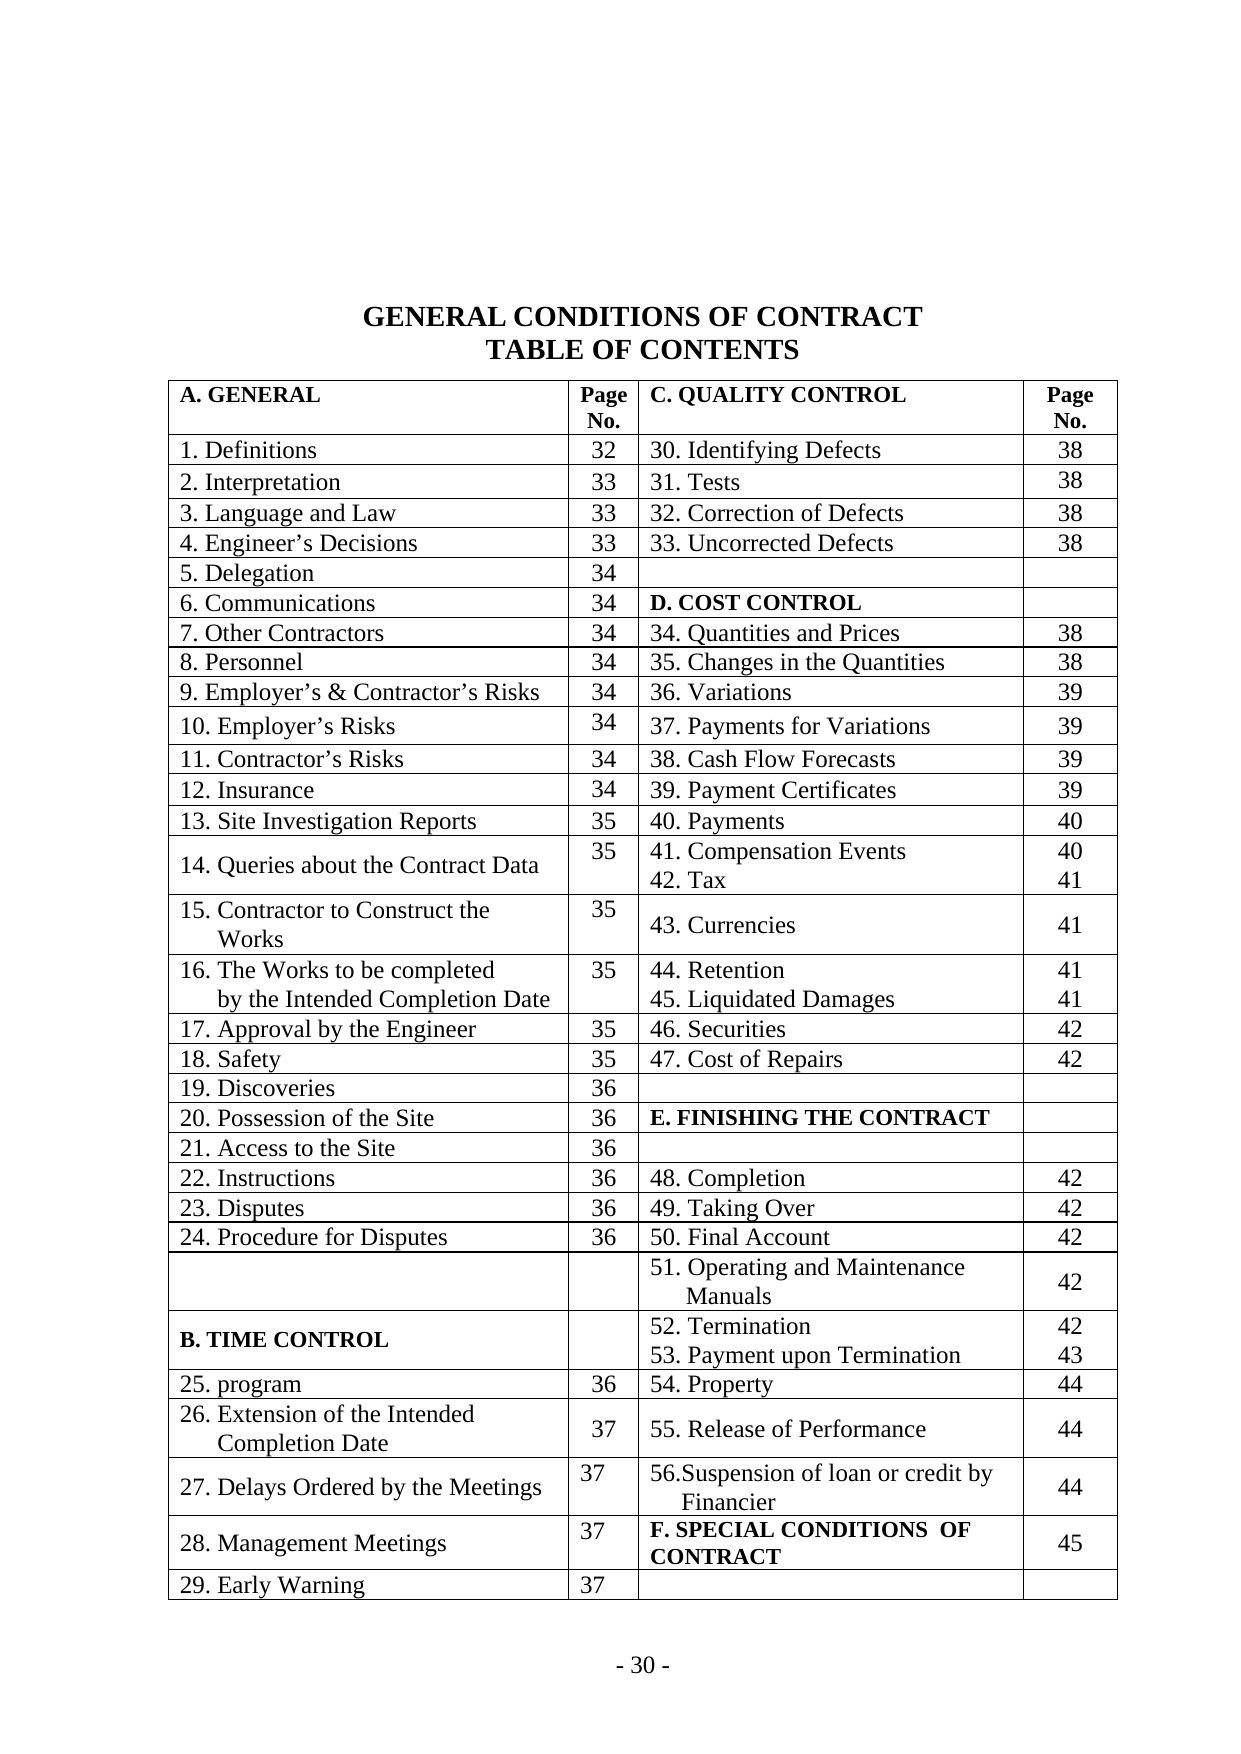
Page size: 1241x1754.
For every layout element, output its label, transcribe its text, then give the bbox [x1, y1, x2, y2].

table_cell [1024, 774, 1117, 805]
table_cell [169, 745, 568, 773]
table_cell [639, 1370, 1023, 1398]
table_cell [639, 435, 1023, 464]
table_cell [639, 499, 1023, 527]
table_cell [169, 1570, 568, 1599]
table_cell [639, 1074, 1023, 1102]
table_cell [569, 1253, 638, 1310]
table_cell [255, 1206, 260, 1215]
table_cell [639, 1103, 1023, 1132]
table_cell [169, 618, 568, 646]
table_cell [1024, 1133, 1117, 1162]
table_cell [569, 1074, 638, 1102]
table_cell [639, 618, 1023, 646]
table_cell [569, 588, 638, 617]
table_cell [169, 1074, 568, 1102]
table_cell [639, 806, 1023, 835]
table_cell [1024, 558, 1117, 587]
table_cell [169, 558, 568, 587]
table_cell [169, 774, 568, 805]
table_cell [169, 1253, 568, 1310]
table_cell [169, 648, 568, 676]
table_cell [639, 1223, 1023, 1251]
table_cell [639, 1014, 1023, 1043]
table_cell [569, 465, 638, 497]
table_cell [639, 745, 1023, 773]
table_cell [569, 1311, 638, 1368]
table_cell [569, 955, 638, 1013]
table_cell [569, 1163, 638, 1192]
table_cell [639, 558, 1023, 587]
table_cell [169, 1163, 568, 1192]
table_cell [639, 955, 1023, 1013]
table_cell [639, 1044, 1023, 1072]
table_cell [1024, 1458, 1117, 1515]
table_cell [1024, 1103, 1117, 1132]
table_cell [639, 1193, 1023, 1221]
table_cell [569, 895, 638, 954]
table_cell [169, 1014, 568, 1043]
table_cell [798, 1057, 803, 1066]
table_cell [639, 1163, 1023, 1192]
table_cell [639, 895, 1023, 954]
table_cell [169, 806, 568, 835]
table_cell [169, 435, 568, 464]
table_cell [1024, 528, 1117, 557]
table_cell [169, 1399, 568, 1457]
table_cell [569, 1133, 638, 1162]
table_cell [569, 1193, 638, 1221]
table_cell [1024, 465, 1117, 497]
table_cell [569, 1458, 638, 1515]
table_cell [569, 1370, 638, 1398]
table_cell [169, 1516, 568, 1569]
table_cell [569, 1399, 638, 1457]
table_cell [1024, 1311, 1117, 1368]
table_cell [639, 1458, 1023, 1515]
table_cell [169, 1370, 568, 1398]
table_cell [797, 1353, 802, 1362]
text GENERAL CONDITIONS OF CONTRACT [150, 299, 1135, 332]
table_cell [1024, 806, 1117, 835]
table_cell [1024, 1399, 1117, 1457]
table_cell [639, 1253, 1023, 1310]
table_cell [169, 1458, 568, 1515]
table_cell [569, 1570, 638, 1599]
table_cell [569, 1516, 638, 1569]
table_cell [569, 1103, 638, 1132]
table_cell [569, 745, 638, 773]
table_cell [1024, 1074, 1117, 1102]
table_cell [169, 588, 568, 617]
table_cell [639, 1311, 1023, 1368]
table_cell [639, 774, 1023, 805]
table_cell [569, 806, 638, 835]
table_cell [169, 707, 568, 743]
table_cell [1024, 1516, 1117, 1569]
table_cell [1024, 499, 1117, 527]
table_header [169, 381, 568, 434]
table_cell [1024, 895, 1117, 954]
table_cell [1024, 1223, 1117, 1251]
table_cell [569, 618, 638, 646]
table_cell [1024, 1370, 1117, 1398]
text TABLE OF CONTENTS [150, 332, 1135, 366]
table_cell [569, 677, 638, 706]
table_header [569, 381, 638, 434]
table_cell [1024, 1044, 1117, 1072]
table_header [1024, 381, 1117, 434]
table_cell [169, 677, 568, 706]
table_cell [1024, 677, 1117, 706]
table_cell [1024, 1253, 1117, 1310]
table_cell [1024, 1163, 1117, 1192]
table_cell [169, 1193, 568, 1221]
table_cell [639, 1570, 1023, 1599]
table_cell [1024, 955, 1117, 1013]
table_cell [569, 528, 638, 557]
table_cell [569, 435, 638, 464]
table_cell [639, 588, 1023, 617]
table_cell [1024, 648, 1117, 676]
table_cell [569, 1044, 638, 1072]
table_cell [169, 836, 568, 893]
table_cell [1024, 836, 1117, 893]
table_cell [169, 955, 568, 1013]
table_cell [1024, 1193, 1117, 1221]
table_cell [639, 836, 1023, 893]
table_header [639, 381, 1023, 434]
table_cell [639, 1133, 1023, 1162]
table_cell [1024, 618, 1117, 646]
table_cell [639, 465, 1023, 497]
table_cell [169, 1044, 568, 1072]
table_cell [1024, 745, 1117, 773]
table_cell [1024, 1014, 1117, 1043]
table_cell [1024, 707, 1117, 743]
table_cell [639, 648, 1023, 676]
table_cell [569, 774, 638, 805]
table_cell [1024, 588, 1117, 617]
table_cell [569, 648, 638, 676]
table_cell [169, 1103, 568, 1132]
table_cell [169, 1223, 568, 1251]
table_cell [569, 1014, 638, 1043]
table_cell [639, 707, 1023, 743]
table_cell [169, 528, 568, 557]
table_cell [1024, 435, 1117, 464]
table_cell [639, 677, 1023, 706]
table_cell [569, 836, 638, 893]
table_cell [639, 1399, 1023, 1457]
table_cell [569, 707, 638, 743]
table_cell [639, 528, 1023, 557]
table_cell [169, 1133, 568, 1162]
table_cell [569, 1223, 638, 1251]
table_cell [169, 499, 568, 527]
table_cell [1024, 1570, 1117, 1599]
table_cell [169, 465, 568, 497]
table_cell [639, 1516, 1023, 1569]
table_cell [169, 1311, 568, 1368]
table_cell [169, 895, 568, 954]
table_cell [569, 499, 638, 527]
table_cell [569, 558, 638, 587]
